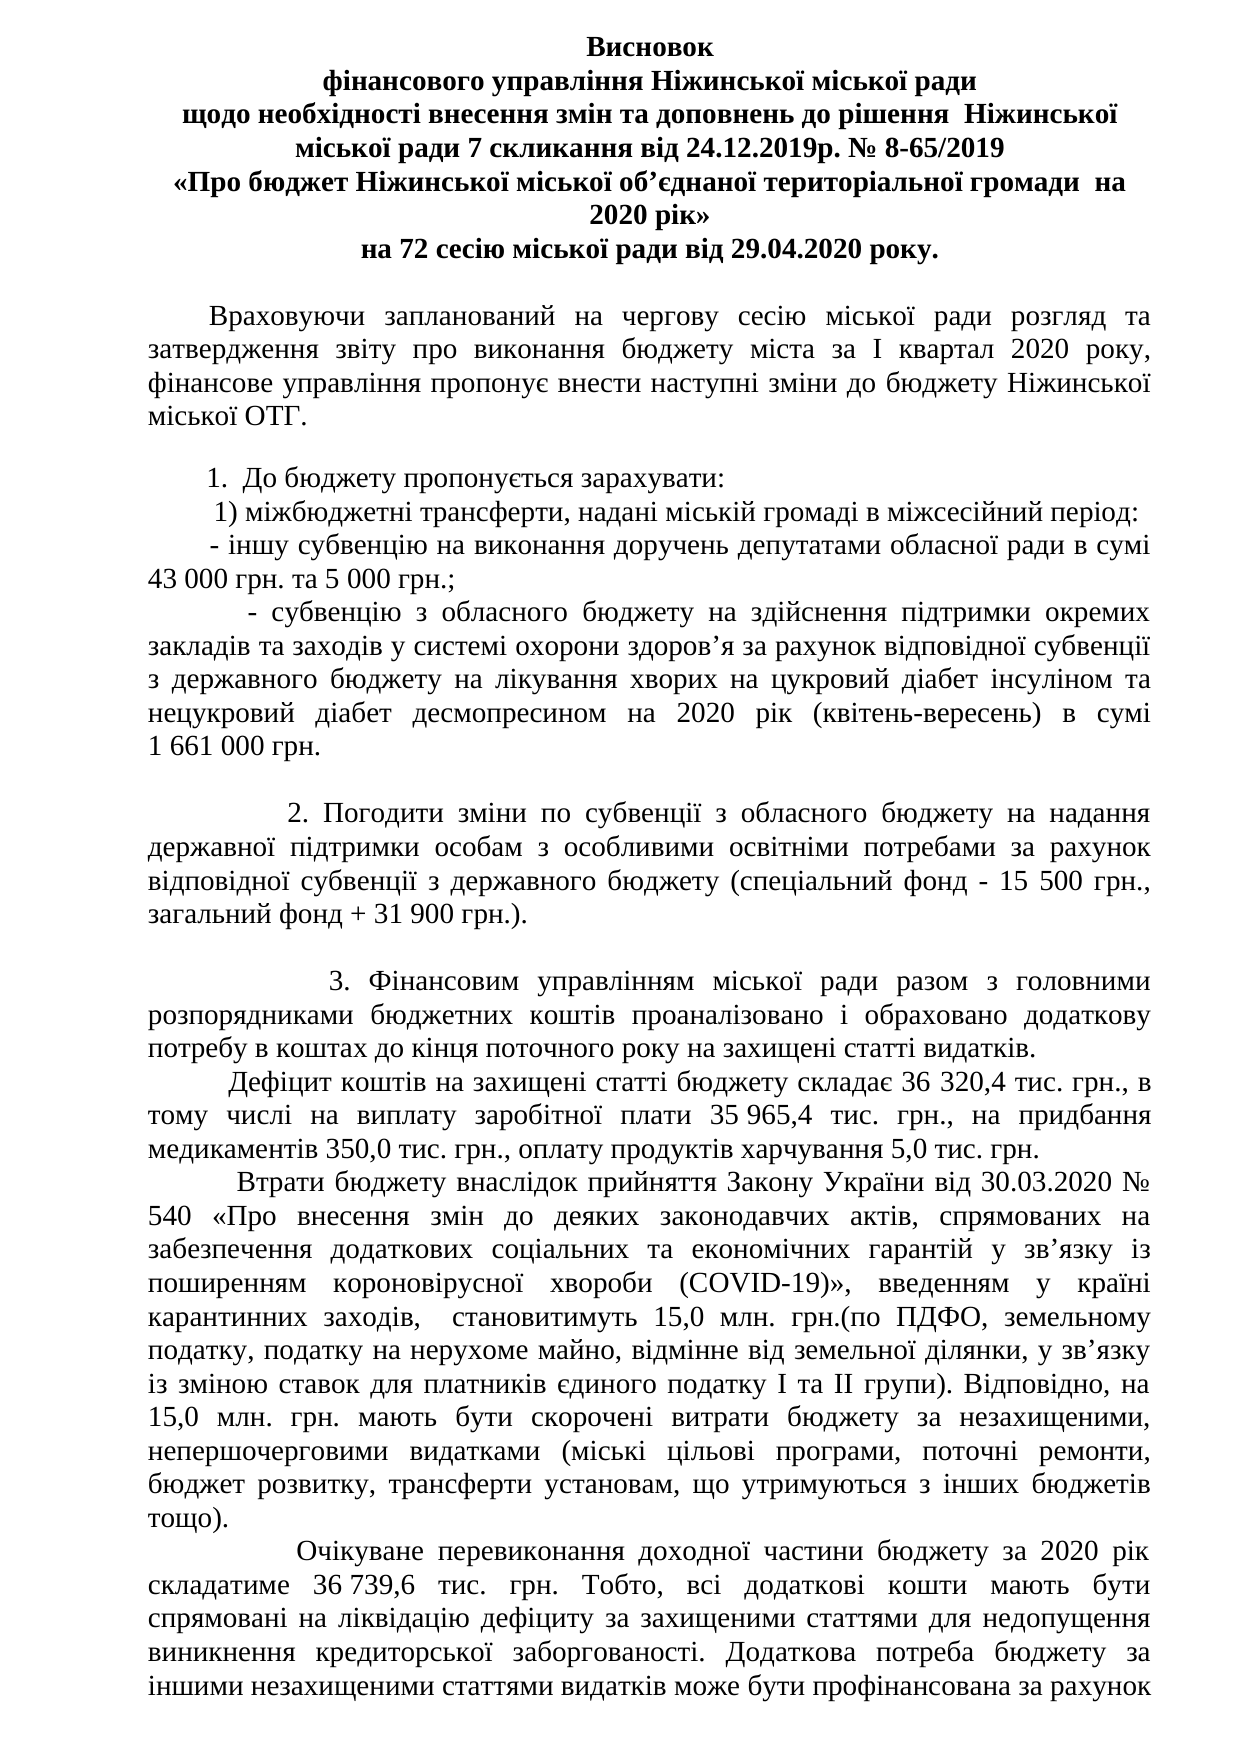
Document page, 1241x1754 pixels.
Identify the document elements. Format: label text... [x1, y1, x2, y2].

text 2. Погодити зміни по субвенції з обласного бюджету на надання державної підтримки особам з особливими освітніми потребами за рахунок відповідної субвенції з державного бюджету (спеціальний фонд - 15 500 грн., загальний фонд + 31 900 грн.). [148, 796, 1152, 930]
text - субвенцію з обласного бюджету на здійснення підтримки окремих закладів та заходів у системі охорони здоров’я за рахунок відповідної субвенції з державного бюджету на лікування хворих на цукровий діабет інсуліном та нецукровий діабет десмопресином на 2020 рік (квітень-вересень) в сумі 1 661 000 грн. [148, 594, 1152, 762]
text 1) міжбюджетні трансферти, надані міській громаді в міжсесійний період: [148, 494, 1152, 527]
text 3. Фінансовим управлінням міської ради разом з головними розпорядниками бюджетних коштів проаналізовано і обраховано додаткову потребу в коштах до кінця поточного року на захищені статті видатків. [148, 963, 1152, 1064]
text фінансового управління Ніжинської міської ради [148, 63, 1152, 97]
text - іншу субвенцію на виконання доручень депутатами обласної ради в сумі 43 000 грн. та 5 000 грн.; [148, 527, 1152, 594]
text Враховуючи запланований на чергову сесію міської ради розгляд та затвердження звіту про виконання бюджету міста за І квартал 2020 року, фінансове управління пропонує внести наступні зміни до бюджету Ніжинської міської ОТГ. [148, 298, 1152, 432]
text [148, 1533, 1152, 1701]
text Висновок [148, 29, 1152, 63]
text 1. До бюджету пропонується зарахувати: [148, 460, 1152, 494]
text Втрати бюджету внаслідок прийняття Закону України від 30.03.2020 № 540 «Про внесення змін до деяких законодавчих актів, спрямованих на забезпечення додаткових соціальних та економічних гарантій у зв’язку із поширенням короновірусної хвороби (COVID-19)», введенням у країні карантинних заходів, становитимуть 15,0 млн. грн.(по ПДФО, земельному податку, податку на нерухоме майно, відмінне від земельної ділянки, у зв’язку із зміною ставок для платників єдиного податку І та ІІ групи). Відповідно, на 15,0 млн. грн. мають бути скорочені витрати бюджету за незахищеними, непершочерговими видатками (міські цільові програми, поточні ремонти, бюджет розвитку, трансферти установам, що утримуються з інших бюджетів тощо). [148, 1164, 1152, 1533]
text Дефіцит коштів на захищені статті бюджету складає 36 320,4 тис. грн., в тому числі на виплату заробітної плати 35 965,4 тис. грн., на придбання медикаментів 350,0 тис. грн., оплату продуктів харчування 5,0 тис. грн. [148, 1064, 1152, 1164]
text щодо необхідності внесення змін та доповнень до рішення Ніжинської міської ради 7 скликання від 24.12.2019р. № 8-65/2019 [148, 97, 1152, 164]
text на 72 сесію міської ради від 29.04.2020 року. [148, 231, 1152, 264]
text «Про бюджет Ніжинської міської об’єднаної територіальної громади на 2020 рік» [148, 164, 1152, 231]
